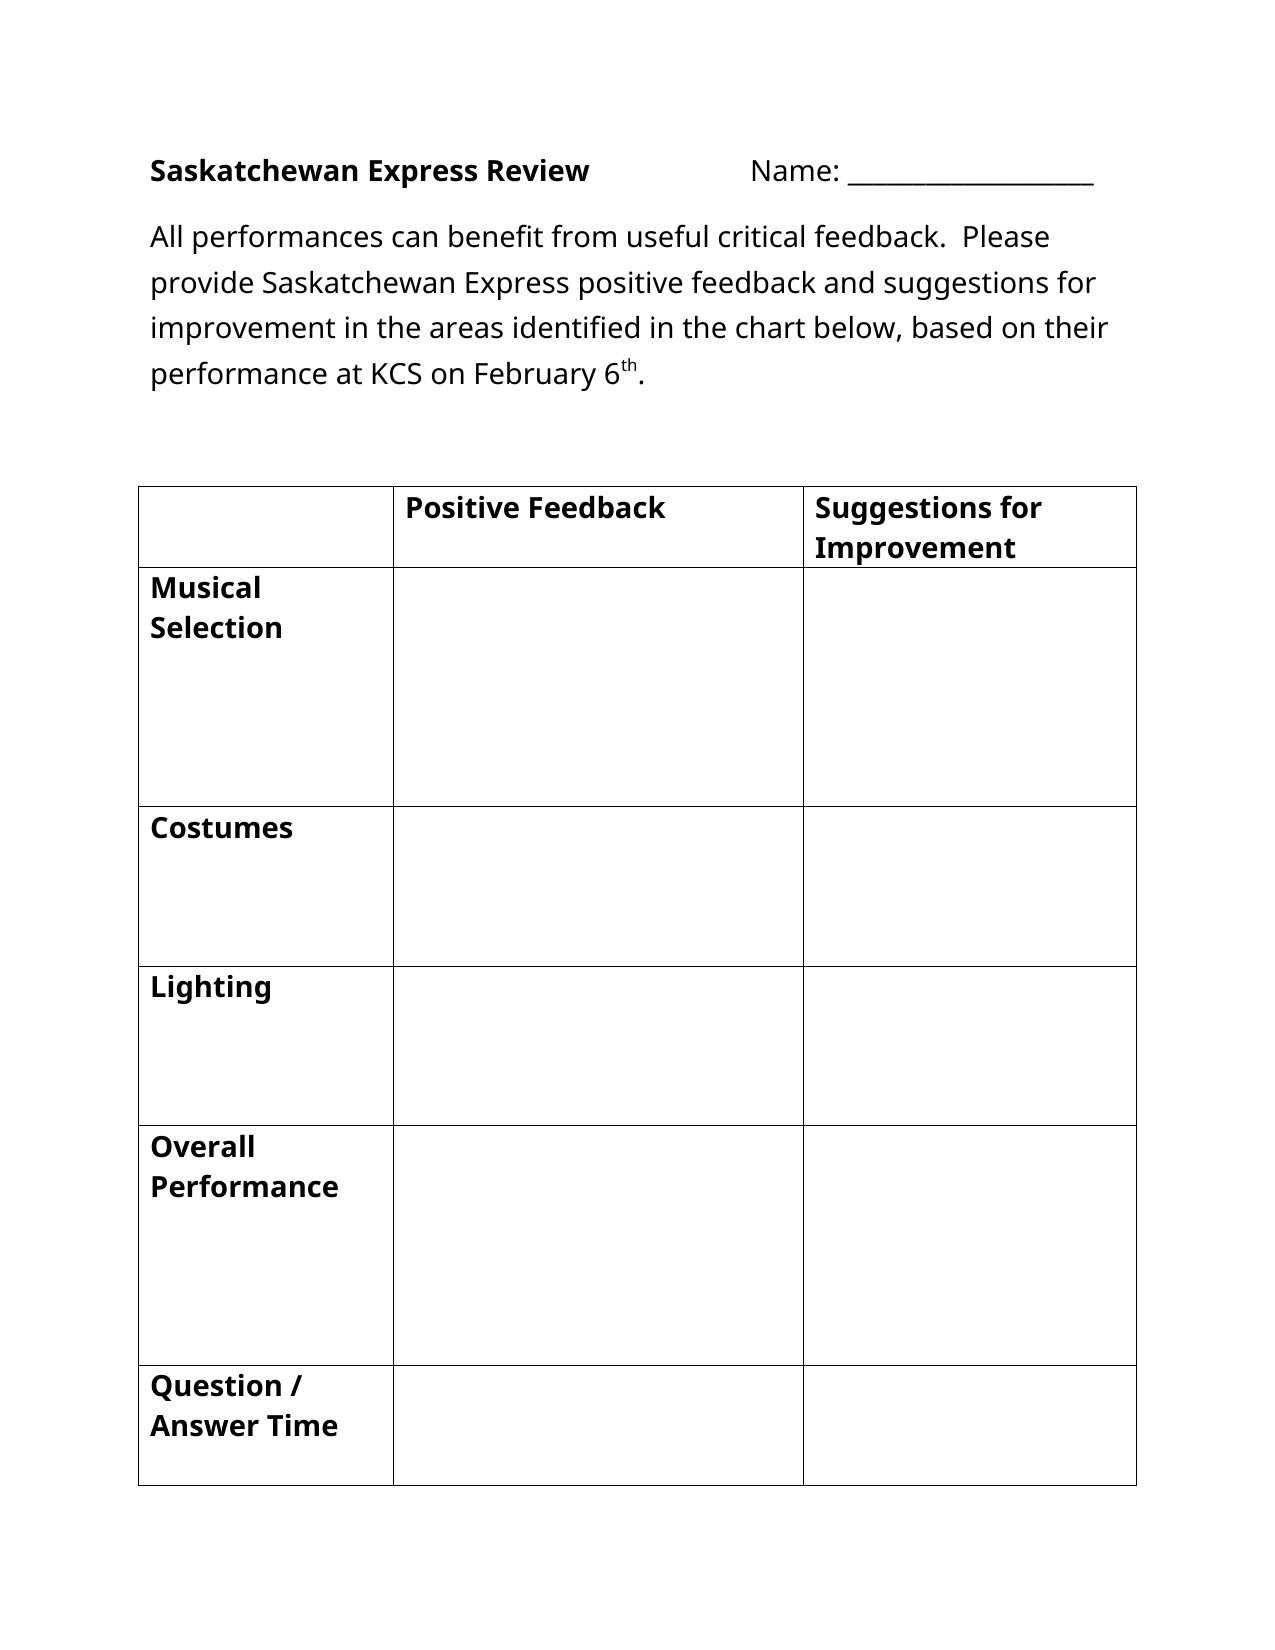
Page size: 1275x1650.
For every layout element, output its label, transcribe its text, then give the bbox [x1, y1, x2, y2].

table_cell Costumes [139, 807, 393, 966]
table_cell [394, 1126, 803, 1364]
table_header [139, 487, 393, 567]
table_cell [394, 568, 803, 806]
text All performances can benefit from useful critical feedback. Please provide Saskatchewan Express positive feedback and suggestions for improvement in the areas identified in the chart below, based on their performance at KCS on February 6th. [150, 216, 1125, 393]
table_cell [139, 1366, 393, 1485]
table_cell Overall Performance [139, 1126, 393, 1364]
table_cell [804, 807, 1136, 966]
table_cell [804, 1126, 1136, 1364]
table_header Suggestions for Improvement [804, 487, 1136, 567]
table_cell [804, 967, 1136, 1125]
table_cell Musical Selection [139, 568, 393, 806]
table_cell [394, 807, 803, 966]
text Saskatchewan Express Review Name: ___________________ [150, 150, 1125, 190]
table_cell [804, 568, 1136, 806]
table_cell [804, 1366, 1136, 1485]
table_cell [394, 1366, 803, 1485]
table_header Positive Feedback [394, 487, 803, 567]
table_cell [394, 967, 803, 1125]
table_cell Lighting [139, 967, 393, 1125]
